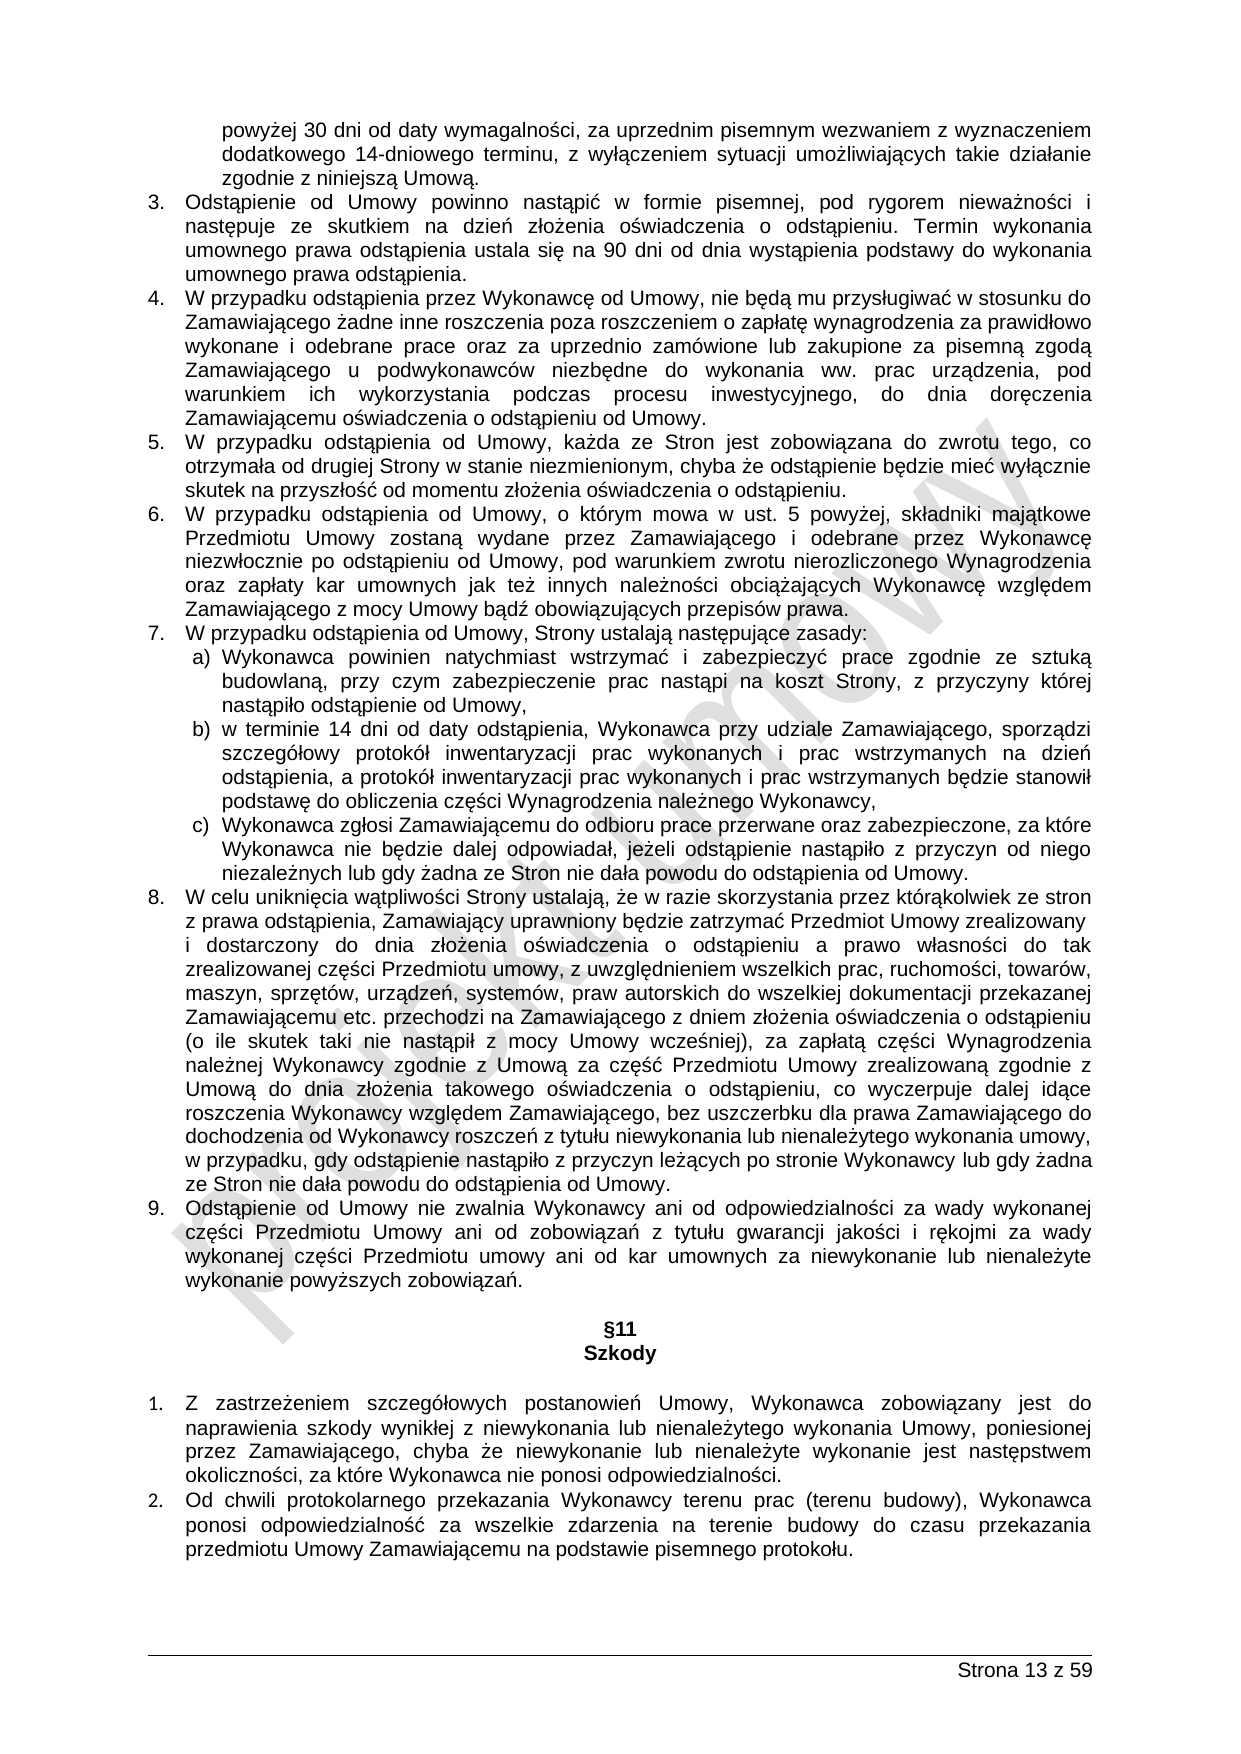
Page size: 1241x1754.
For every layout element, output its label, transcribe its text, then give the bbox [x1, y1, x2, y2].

list Od chwili protokolarnego przekazania Wykonawcy terenu prac (terenu budowy), Wykonawca ponosi odpowiedzialność za wszelkie zdarzenia na terenie budowy do czasu przekazania przedmiotu Umowy Zamawiającemu na podstawie pisemnego protokołu. [148, 1487, 1092, 1561]
list Wykonawca zgłosi Zamawiającemu do odbioru prace przerwane oraz zabezpieczone, za które Wykonawca nie będzie dalej odpowiadał, jeżeli odstąpienie nastąpiło z przyczyn od niego niezależnych lub gdy żadna ze Stron nie dała powodu do odstąpienia od Umowy. [192, 813, 1092, 885]
list W celu uniknięcia wątpliwości Strony ustalają, że w razie skorzystania przez którąkolwiek ze stron z prawa odstąpienia, Zamawiający uprawniony będzie zatrzymać Przedmiot Umowy zrealizowany i dostarczony do dnia złożenia oświadczenia o odstąpieniu a prawo własności do tak zrealizowanej części Przedmiotu umowy, z uwzględnieniem wszelkich prac, ruchomości, towarów, maszyn, sprzętów, urządzeń, systemów, praw autorskich do wszelkiej dokumentacji przekazanej Zamawiającemu etc. przechodzi na Zamawiającego z dniem złożenia oświadczenia o odstąpieniu (o ile skutek taki nie nastąpił z mocy Umowy wcześniej), za zapłatą części Wynagrodzenia należnej Wykonawcy zgodnie z Umową za część Przedmiotu Umowy zrealizowaną zgodnie z Umową do dnia złożenia takowego oświadczenia o odstąpieniu, co wyczerpuje dalej idące roszczenia Wykonawcy względem Zamawiającego, bez uszczerbku dla prawa Zamawiającego do dochodzenia od Wykonawcy roszczeń z tytułu niewykonania lub nienależytego wykonania umowy, w przypadku, gdy odstąpienie nastąpiło z przyczyn leżących po stronie Wykonawcy lub gdy żadna ze Stron nie dała powodu do odstąpienia od Umowy. [148, 885, 1092, 1196]
subtitle §11 Szkody [148, 1317, 1092, 1365]
list W przypadku odstąpienia przez Wykonawcę od Umowy, nie będą mu przysługiwać w stosunku do Zamawiającego żadne inne roszczenia poza roszczeniem o zapłatę wynagrodzenia za prawidłowo wykonane i odebrane prace oraz za uprzednio zamówione lub zakupione za pisemną zgodą Zamawiającego u podwykonawców niezbędne do wykonania ww. prac urządzenia, pod warunkiem ich wykorzystania podczas procesu inwestycyjnego, do dnia doręczenia Zamawiającemu oświadczenia o odstąpieniu od Umowy. [148, 286, 1092, 429]
list Z zastrzeżeniem szczegółowych postanowień Umowy, Wykonawca zobowiązany jest do naprawienia szkody wynikłej z niewykonania lub nienależytego wykonania Umowy, poniesionej przez Zamawiającego, chyba że niewykonanie lub nienależyte wykonanie jest następstwem okoliczności, za które Wykonawca nie ponosi odpowiedzialności. [148, 1390, 1092, 1487]
list w terminie 14 dni od daty odstąpienia, Wykonawca przy udziale Zamawiającego, sporządzi szczegółowy protokół inwentaryzacji prac wykonanych i prac wstrzymanych na dzień odstąpienia, a protokół inwentaryzacji prac wykonanych i prac wstrzymanych będzie stanowił podstawę do obliczenia części Wynagrodzenia należnego Wykonawcy, [192, 717, 1092, 813]
list Wykonawca powinien natychmiast wstrzymać i zabezpieczyć prace zgodnie ze sztuką budowlaną, przy czym zabezpieczenie prac nastąpi na koszt Strony, z przyczyny której nastąpiło odstąpienie od Umowy, [192, 645, 1092, 717]
list W przypadku odstąpienia od Umowy, Strony ustalają następujące zasady: [148, 621, 1092, 645]
list W przypadku odstąpienia od Umowy, każda ze Stron jest zobowiązana do zwrotu tego, co otrzymała od drugiej Strony w stanie niezmienionym, chyba że odstąpienie będzie mieć wyłącznie skutek na przyszłość od momentu złożenia oświadczenia o odstąpieniu. [148, 429, 1092, 501]
list Odstąpienie od Umowy nie zwalnia Wykonawcy ani od odpowiedzialności za wady wykonanej części Przedmiotu Umowy ani od zobowiązań z tytułu gwarancji jakości i rękojmi za wady wykonanej części Przedmiotu umowy ani od kar umownych za niewykonanie lub nienależyte wykonanie powyższych zobowiązań. [148, 1196, 1092, 1292]
list W przypadku odstąpienia od Umowy, o którym mowa w ust. 5 powyżej, składniki majątkowe Przedmiotu Umowy zostaną wydane przez Zamawiającego i odebrane przez Wykonawcę niezwłocznie po odstąpieniu od Umowy, pod warunkiem zwrotu nierozliczonego Wynagrodzenia oraz zapłaty kar umownych jak też innych należności obciążających Wykonawcę względem Zamawiającego z mocy Umowy bądź obowiązujących przepisów prawa. [148, 501, 1092, 621]
list Odstąpienie od Umowy powinno nastąpić w formie pisemnej, pod rygorem nieważności i następuje ze skutkiem na dzień złożenia oświadczenia o odstąpieniu. Termin wykonania umownego prawa odstąpienia ustala się na 90 dni od dnia wystąpienia podstawy do wykonania umownego prawa odstąpienia. [148, 190, 1092, 286]
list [192, 118, 1092, 190]
